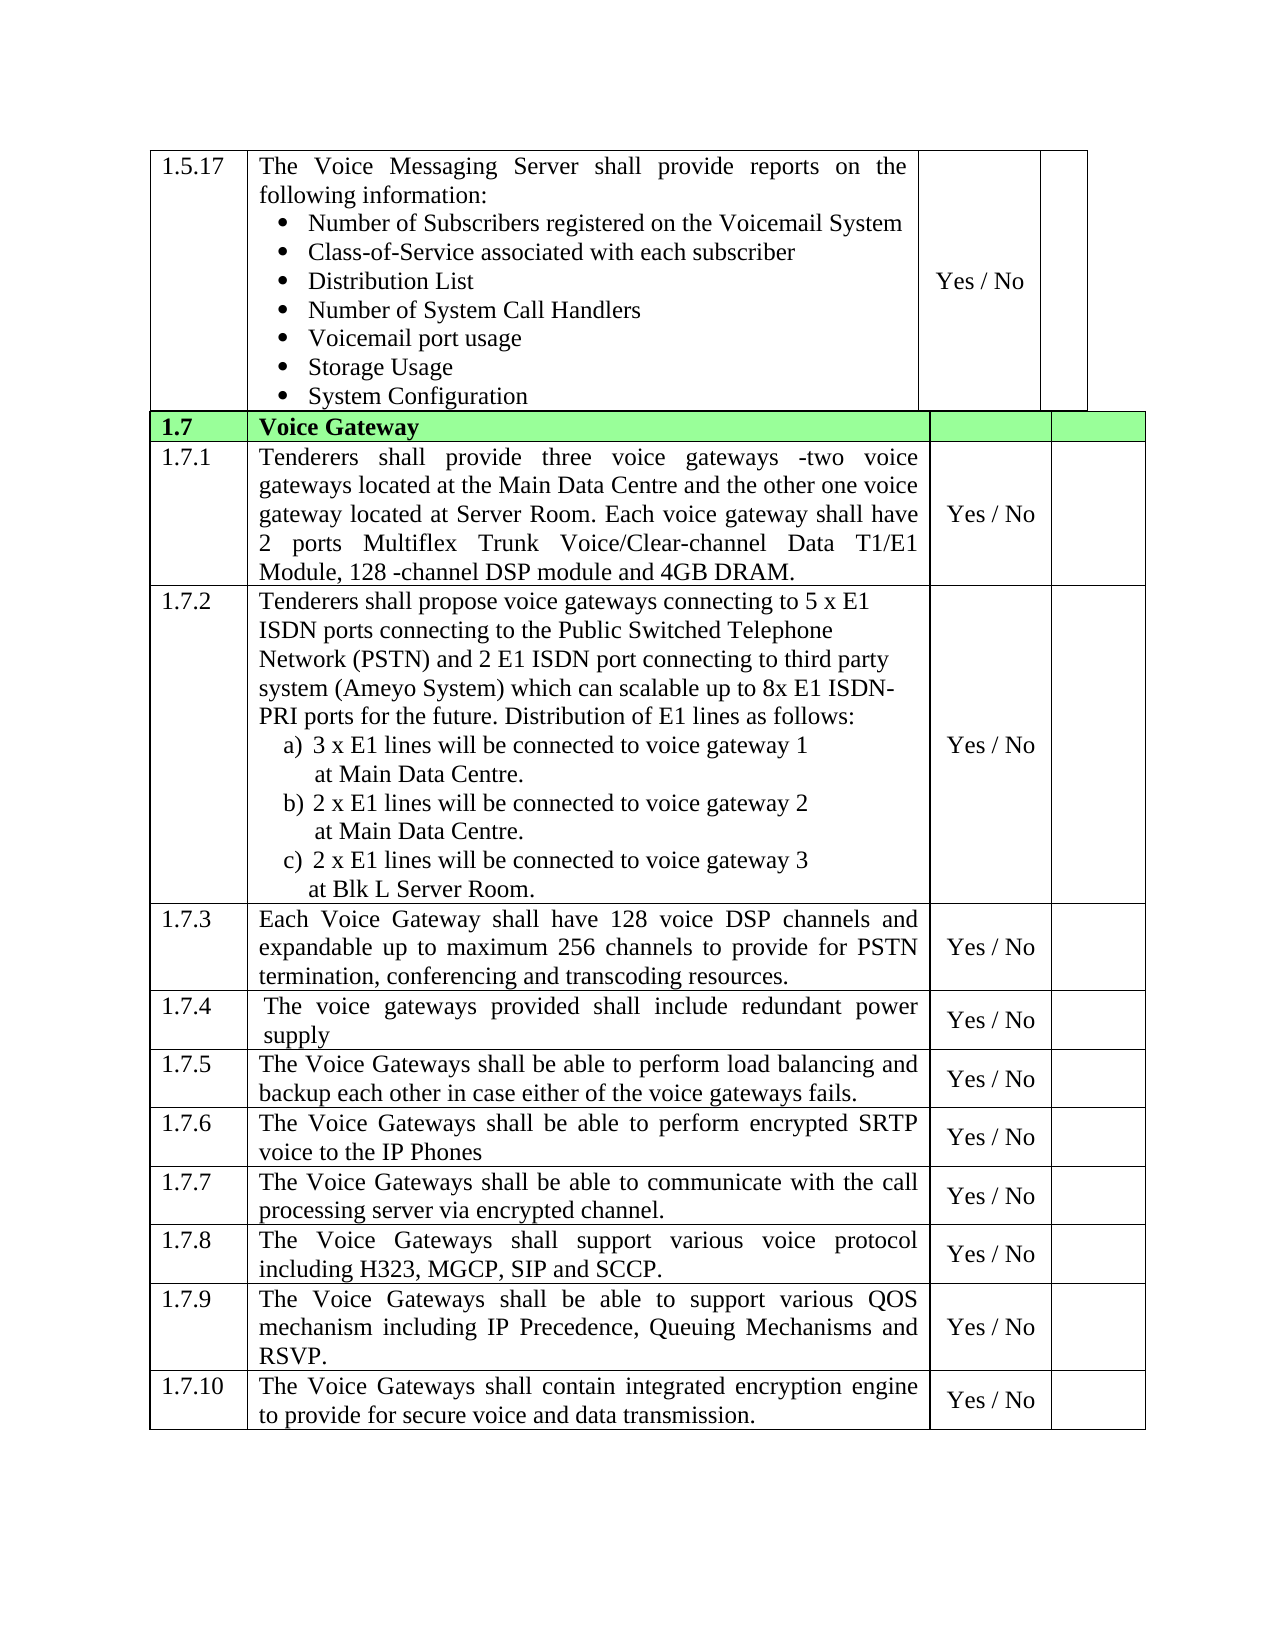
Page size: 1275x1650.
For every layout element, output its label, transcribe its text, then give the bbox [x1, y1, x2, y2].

table_cell [1052, 1167, 1145, 1224]
table_cell Yes / No [931, 442, 1051, 585]
table_cell 1.7.9 [151, 1284, 247, 1370]
table_cell The Voice Gateways shall be able to perform encrypted SRTP voice to the IP Phones [248, 1108, 929, 1166]
table_cell Yes / No [931, 1371, 1051, 1428]
table_cell [1052, 442, 1145, 585]
table_cell 1.7.2 [151, 586, 247, 903]
table_cell [1052, 1108, 1145, 1166]
table_cell Yes / No [931, 586, 1051, 903]
table_cell The Voice Gateways shall be able to support various QOS mechanism including IP Precedence, Queuing Mechanisms and RSVP. [248, 1284, 929, 1370]
table_cell Yes / No [919, 151, 1040, 410]
table_cell Yes / No [931, 904, 1051, 990]
table_cell 1.7.6 [151, 1108, 247, 1166]
table_cell [1052, 904, 1145, 990]
table_cell The Voice Gateways shall support various voice protocol including H323, MGCP, SIP and SCCP. [248, 1225, 929, 1283]
table_cell The Voice Gateways shall be able to communicate with the call processing server via encrypted channel. [248, 1167, 929, 1224]
table_cell The Voice Messaging Server shall provide reports on the following information: Number of Subscribers registered on the Voicemail System Class-of-Service associated with each subscriber Distribution List Number of System Call Handlers Voicemail port usage Storage Usage System Configuration [248, 151, 918, 410]
table_cell Each Voice Gateway shall have 128 voice DSP channels and expandable up to maximum 256 channels to provide for PSTN termination, conferencing and transcoding resources. [248, 904, 929, 990]
table_cell Yes / No [931, 1225, 1051, 1283]
table_cell [1052, 1371, 1145, 1428]
table_cell Yes / No [931, 991, 1051, 1048]
table_cell [1052, 1284, 1145, 1370]
table_cell 1.7.3 [151, 904, 247, 990]
table_header [931, 412, 1051, 441]
table_header 1.7 [151, 412, 247, 441]
table_cell [1052, 1225, 1145, 1283]
table_cell 1.7.5 [151, 1050, 247, 1107]
table_cell 1.7.10 [151, 1371, 247, 1428]
table_cell [1052, 991, 1145, 1048]
table_cell The voice gateways provided shall include redundant power supply [248, 991, 929, 1048]
table_cell Yes / No [931, 1050, 1051, 1107]
table_cell Tenderers shall provide three voice gateways -two voice gateways located at the Main Data Centre and the other one voice gateway located at Server Room. Each voice gateway shall have 2 ports Multiflex Trunk Voice/Clear-channel Data T1/E1 Module, 128 -channel DSP module and 4GB DRAM. [248, 442, 929, 585]
table_cell [1052, 586, 1145, 903]
table_cell Yes / No [931, 1284, 1051, 1370]
table_cell Yes / No [931, 1108, 1051, 1166]
table_header [1052, 412, 1145, 441]
table_cell 1.7.8 [151, 1225, 247, 1283]
table_cell [1041, 151, 1087, 410]
table_cell The Voice Gateways shall contain integrated encryption engine to provide for secure voice and data transmission. [248, 1371, 929, 1428]
table_header Voice Gateway [248, 412, 929, 441]
table_cell Tenderers shall propose voice gateways connecting to 5 x E1 ISDN ports connecting to the Public Switched Telephone Network (PSTN) and 2 E1 ISDN port connecting to third party system (Ameyo System) which can scalable up to 8x E1 ISDN-PRI ports for the future. Distribution of E1 lines as follows: 3 x E1 lines will be connected to voice gateway 1 at Main Data Centre. 2 x E1 lines will be connected to voice gateway 2 at Main Data Centre. 2 x E1 lines will be connected to voice gateway 3 at Blk L Server Room. [248, 586, 929, 903]
table_cell The Voice Gateways shall be able to perform load balancing and backup each other in case either of the voice gateways fails. [248, 1050, 929, 1107]
table_cell 1.7.4 [151, 991, 247, 1048]
table_cell 1.5.17 [151, 151, 247, 410]
table_cell 1.7.1 [151, 442, 247, 585]
table_cell [1052, 1050, 1145, 1107]
table_cell Yes / No [931, 1167, 1051, 1224]
table_cell 1.7.7 [151, 1167, 247, 1224]
